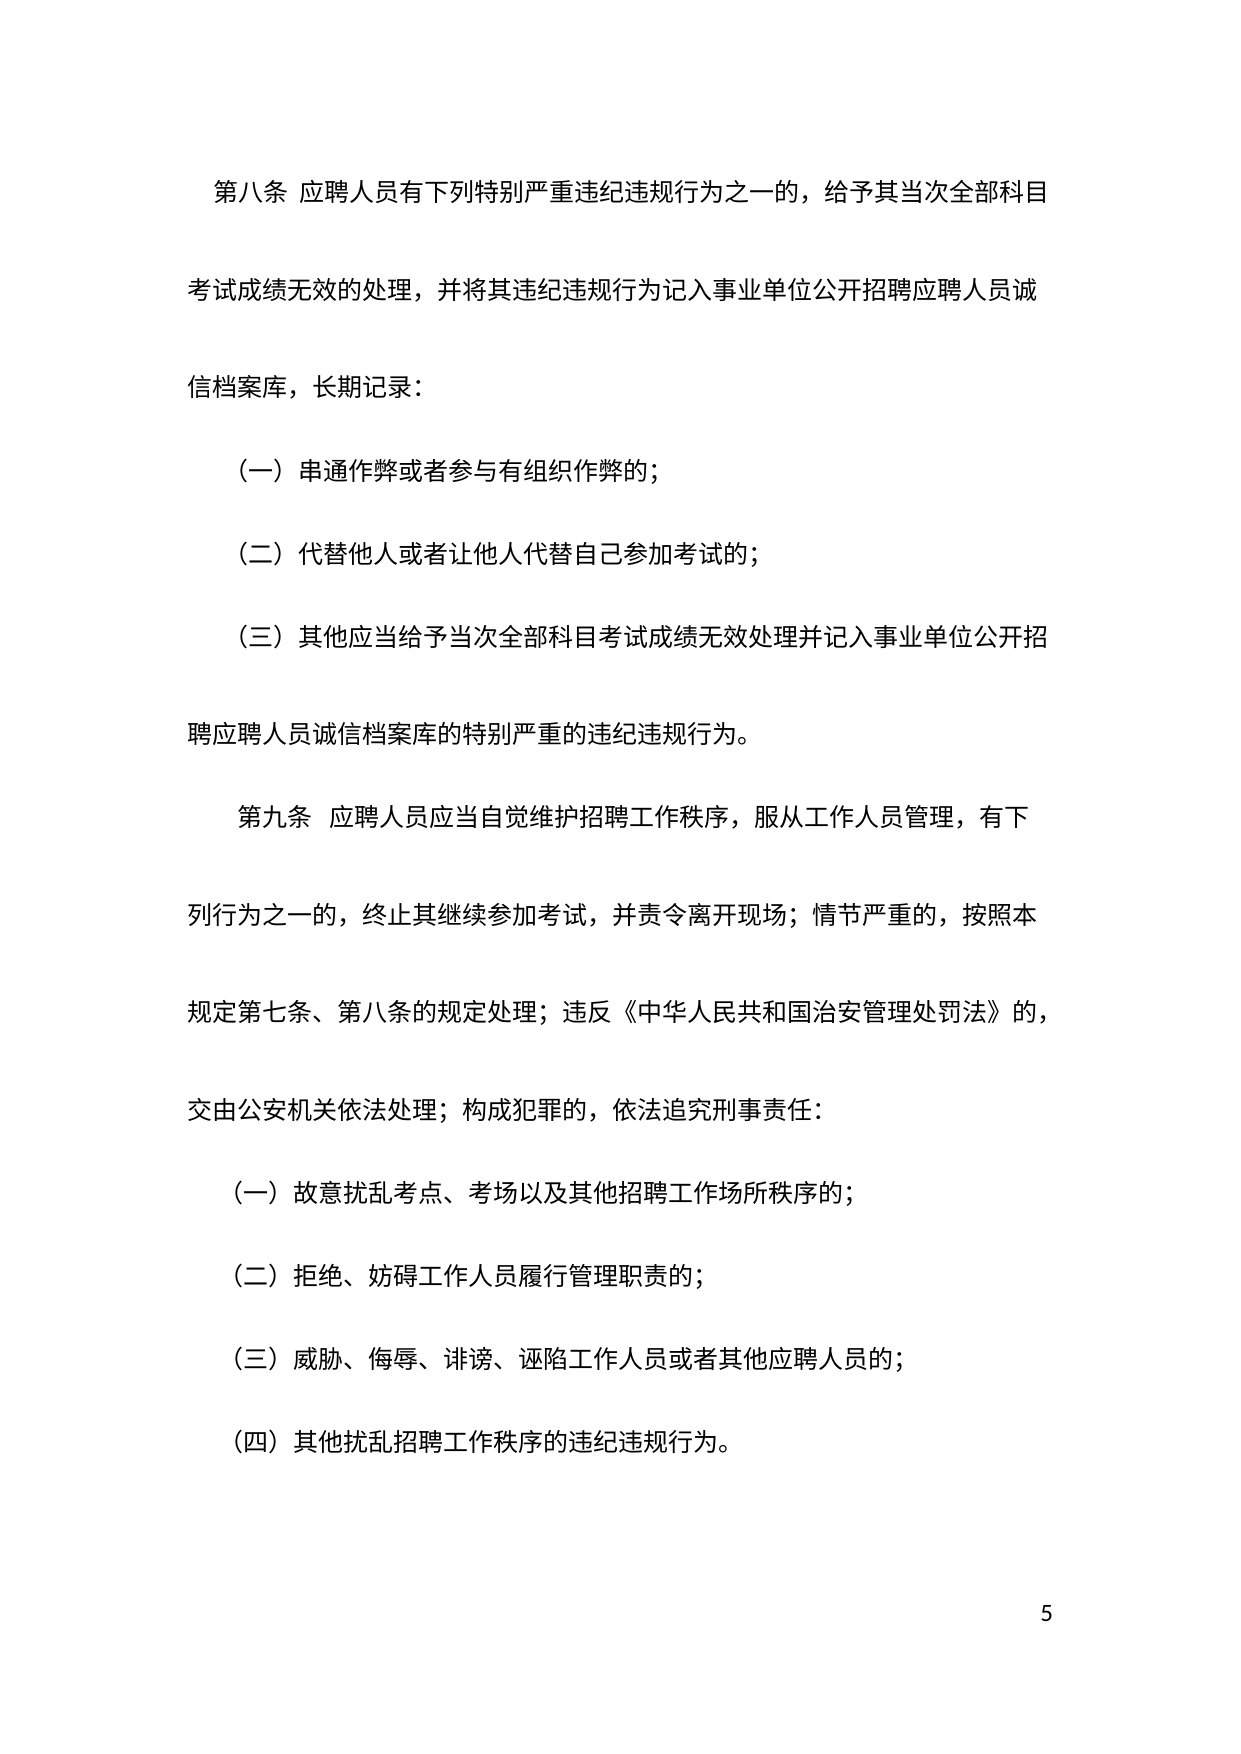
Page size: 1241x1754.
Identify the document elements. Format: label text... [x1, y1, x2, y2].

text （三）其他应当给予当次全部科目考试成绩无效处理并记入事业单位公开招聘应聘人员诚信档案库的特别严重的违纪违规行为。 [187, 603, 1053, 765]
text （二）拒绝、妨碍工作人员履行管理职责的； [187, 1242, 1053, 1307]
text 第八条 应聘人员有下列特别严重违纪违规行为之一的，给予其当次全部科目考试成绩无效的处理，并将其违纪违规行为记入事业单位公开招聘应聘人员诚信档案库，长期记录： [187, 158, 1053, 418]
text （一）故意扰乱考点、考场以及其他招聘工作场所秩序的； [187, 1159, 1053, 1224]
text （三）威胁、侮辱、诽谤、诬陷工作人员或者其他应聘人员的； [187, 1325, 1053, 1390]
text 第九条 应聘人员应当自觉维护招聘工作秩序，服从工作人员管理，有下列行为之一的，终止其继续参加考试，并责令离开现场；情节严重的，按照本规定第七条、第八条的规定处理；违反《中华人民共和国治安管理处罚法》的，交由公安机关依法处理；构成犯罪的，依法追究刑事责任： [187, 783, 1053, 1141]
text （四）其他扰乱招聘工作秩序的违纪违规行为。 [187, 1408, 1053, 1473]
text （二）代替他人或者让他人代替自己参加考试的； [187, 520, 1053, 585]
text （一）串通作弊或者参与有组织作弊的； [187, 437, 1053, 502]
